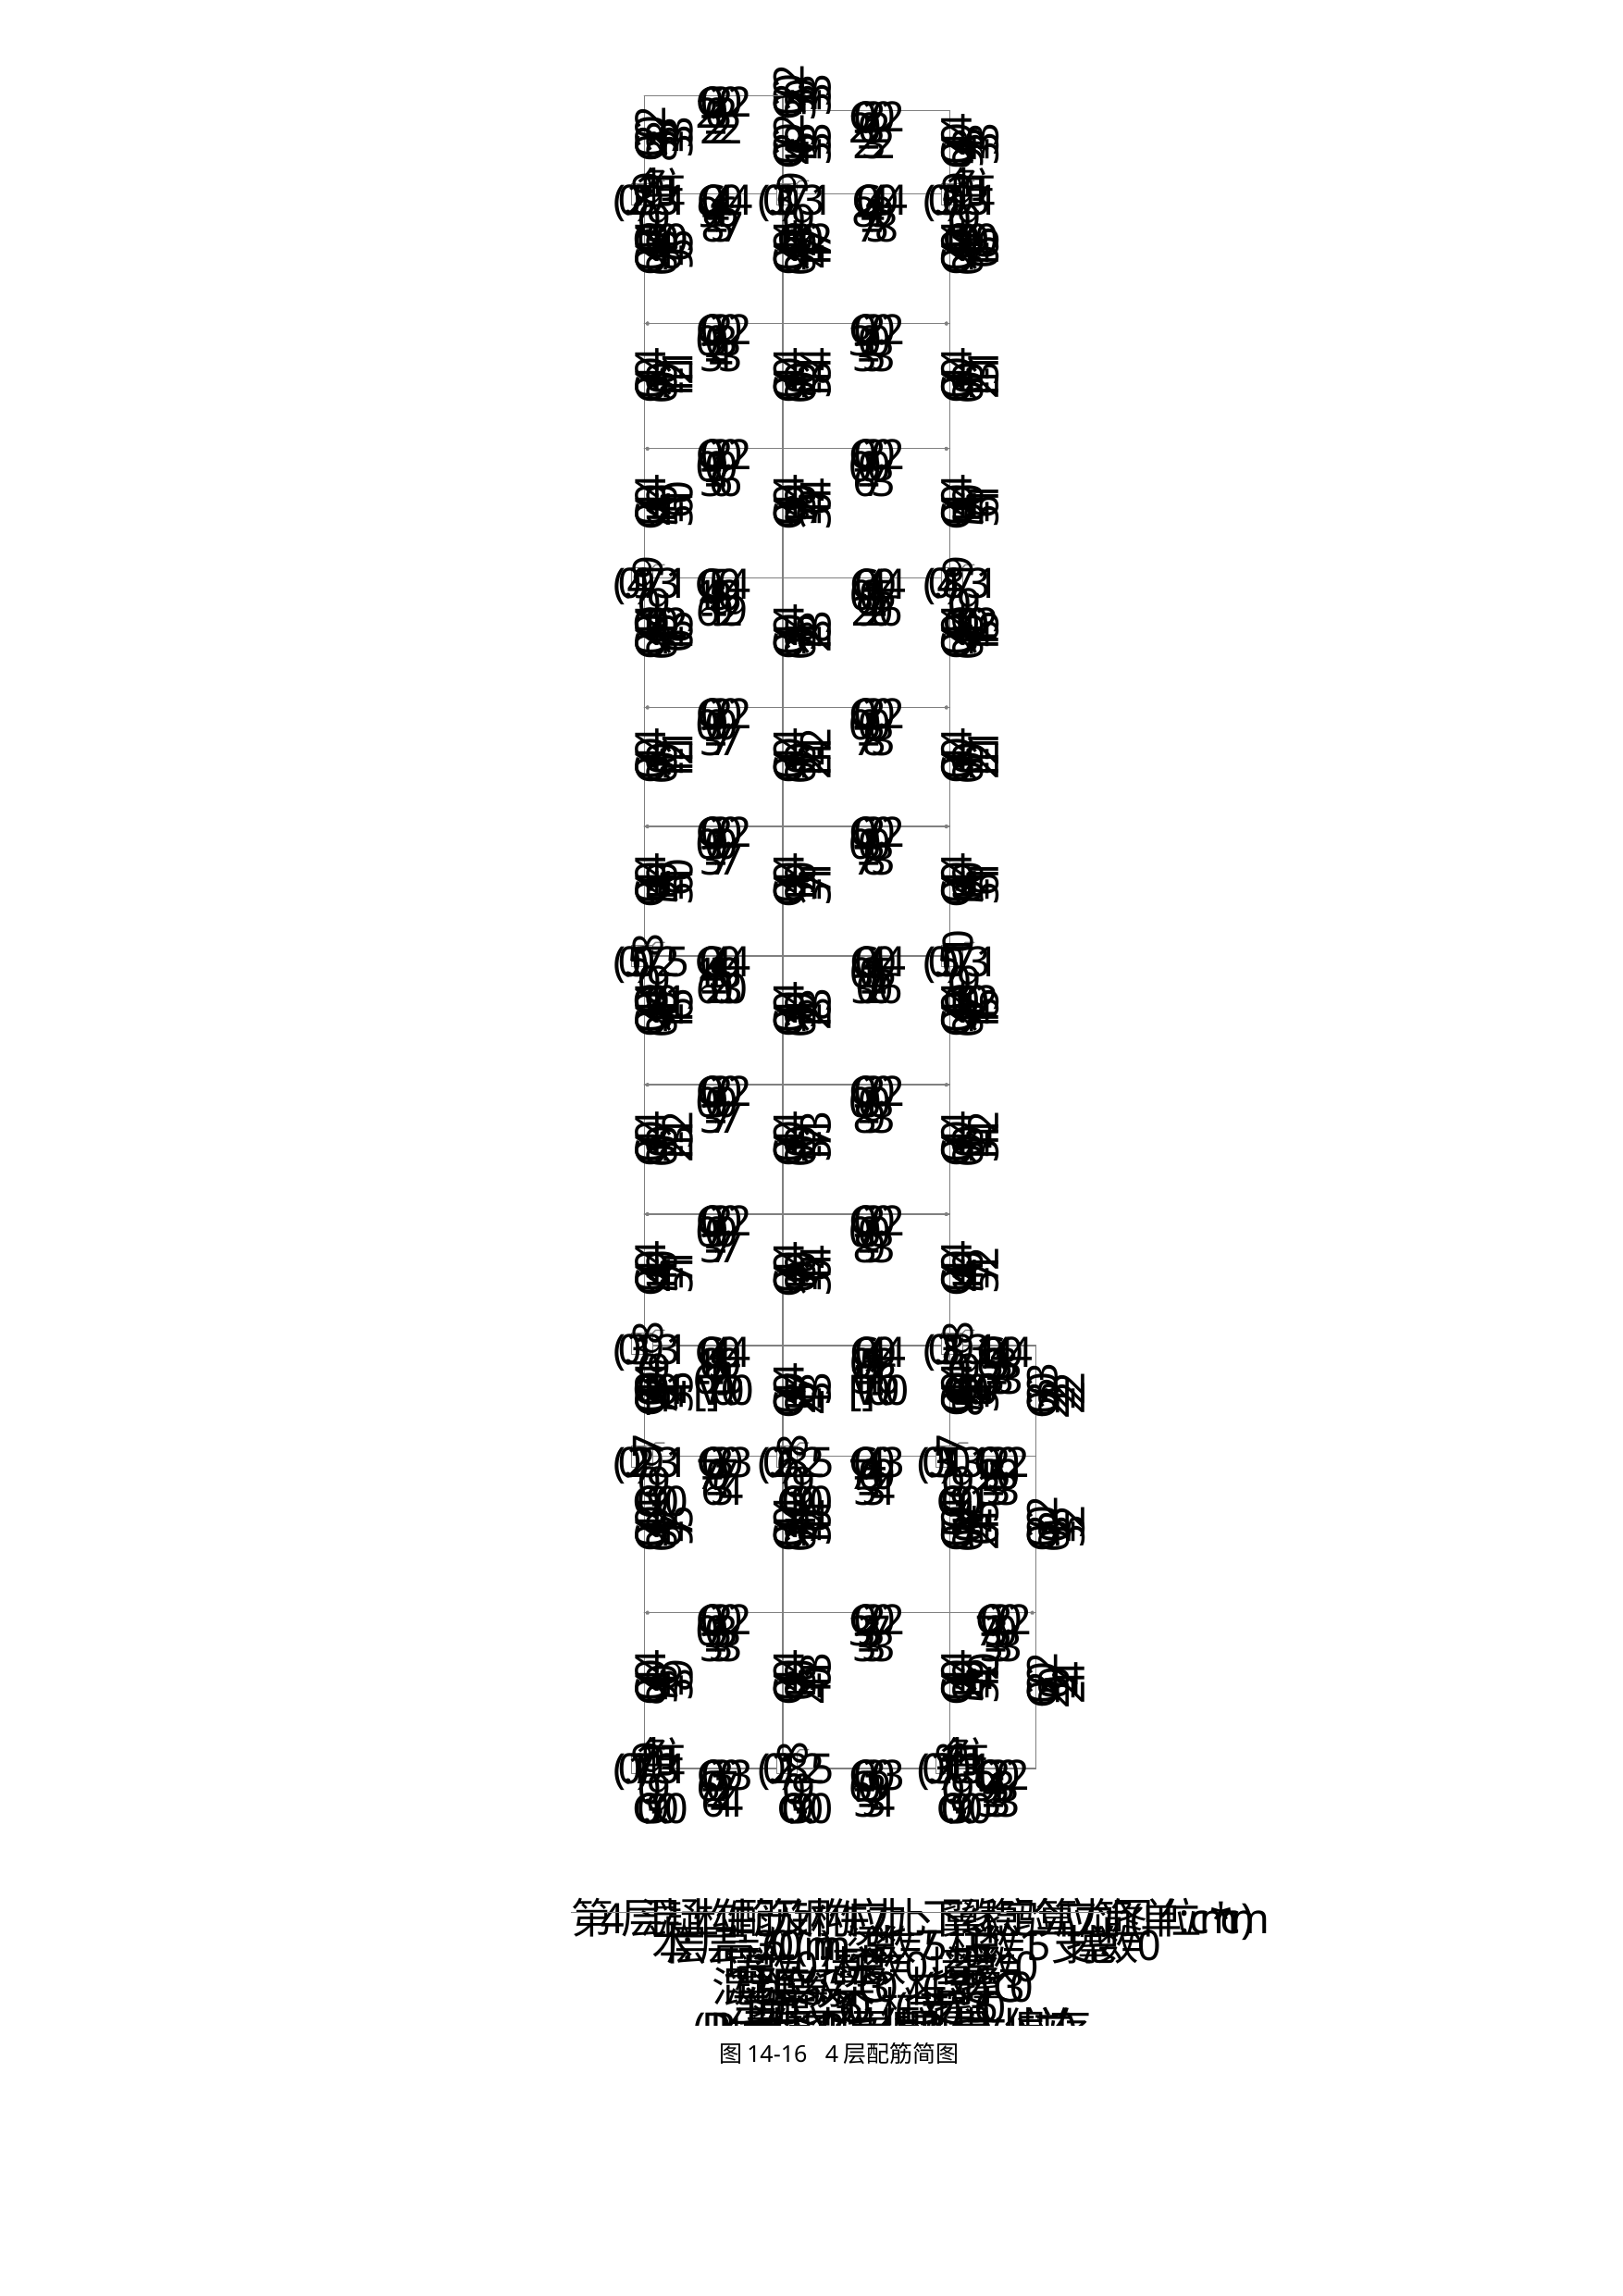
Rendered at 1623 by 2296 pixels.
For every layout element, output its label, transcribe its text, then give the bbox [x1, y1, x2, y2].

text 图14-16 4层配筋简图 [137, 2030, 1541, 2074]
